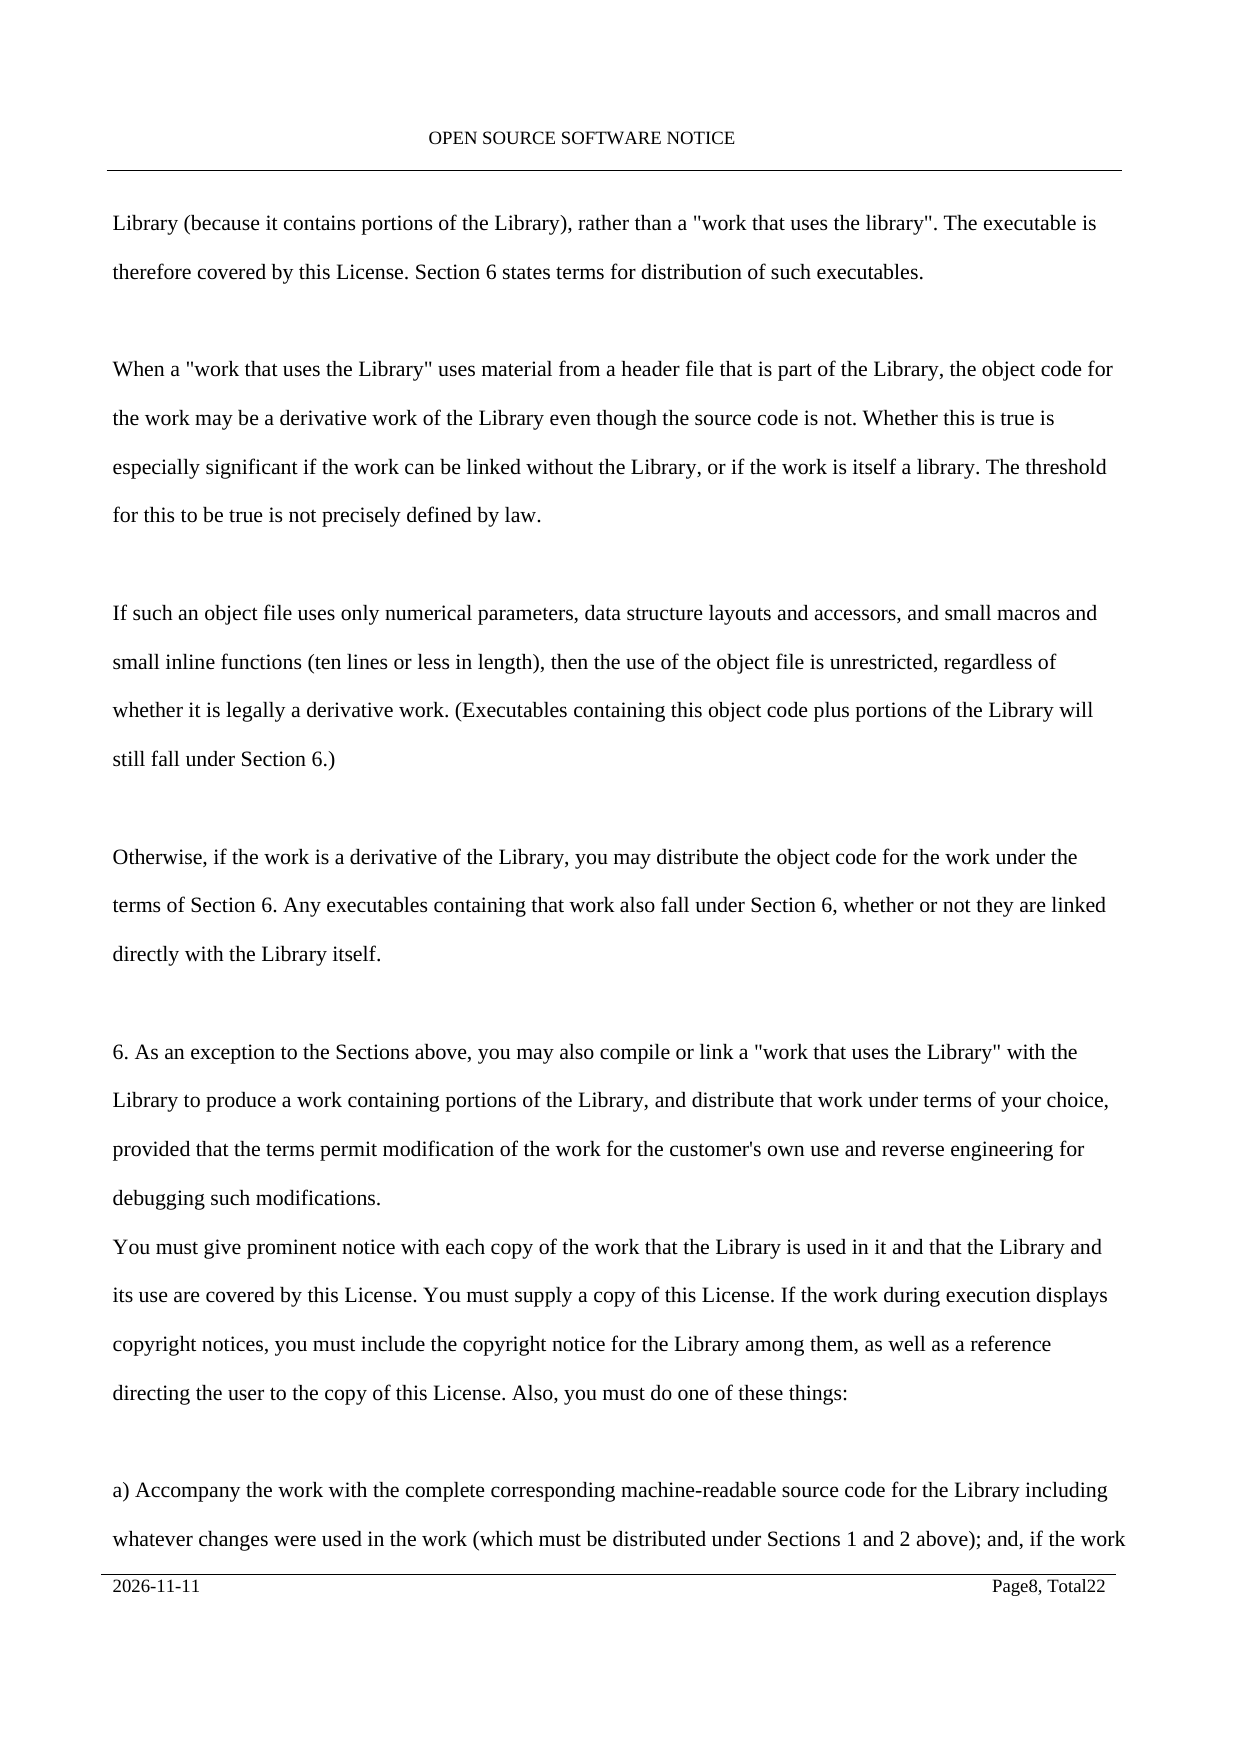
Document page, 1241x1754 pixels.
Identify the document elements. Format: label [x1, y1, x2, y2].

text [112, 206, 1128, 1555]
